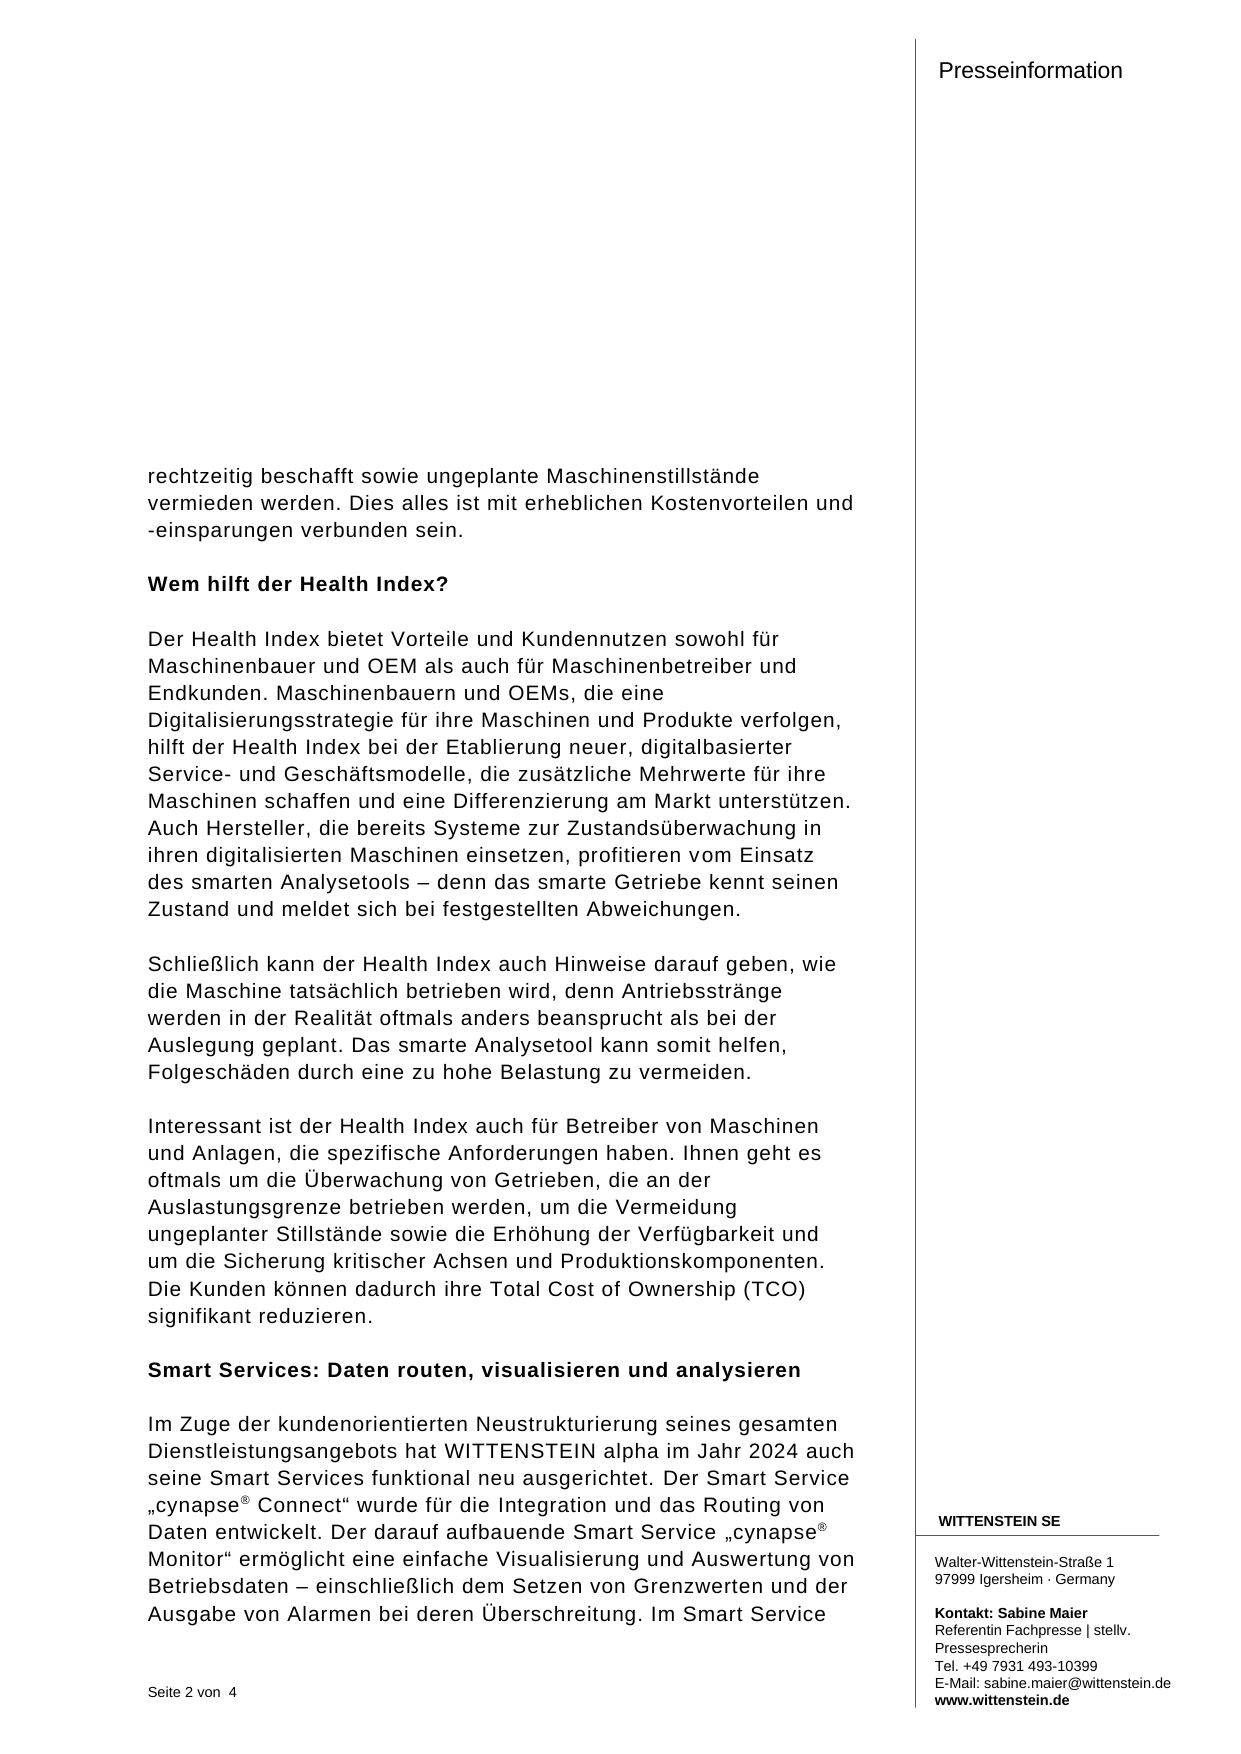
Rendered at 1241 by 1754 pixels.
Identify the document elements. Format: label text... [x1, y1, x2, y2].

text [148, 1410, 856, 1626]
text Wem hilft der Health Index? [148, 570, 856, 597]
text Smart Services: Daten routen, visualisieren und analysieren [148, 1356, 856, 1383]
text Der Health Index bietet Vorteile und Kundennutzen sowohl für Maschinenbauer und OEM als auch für Maschinenbetreiber und Endkunden. Maschinenbauern und OEMs, die eine Digitalisierungsstrategie für ihre Maschinen und Produkte verfolgen, hilft der Health Index bei der Etablierung neuer, digitalbasierter Service- und Geschäftsmodelle, die zusätzliche Mehrwerte für ihre Maschinen schaffen und eine Differenzierung am Markt unterstützen. Auch Hersteller, die bereits Systeme zur Zustandsüberwachung in ihren digitalisierten Maschinen einsetzen, profitieren vom Einsatz des smarten Analysetools – denn das smarte Getriebe kennt seinen Zustand und meldet sich bei festgestellten Abweichungen. [148, 624, 856, 922]
text Schließlich kann der Health Index auch Hinweise darauf geben, wie die Maschine tatsächlich betrieben wird, denn Antriebsstränge werden in der Realität oftmals anders beansprucht als bei der Auslegung geplant. Das smarte Analysetool kann somit helfen, Folgeschäden durch eine zu hohe Belastung zu vermeiden. [148, 949, 856, 1085]
text Interessant ist der Health Index auch für Betreiber von Maschinen und Anlagen, die spezifische Anforderungen haben. Ihnen geht es oftmals um die Überwachung von Getrieben, die an der Auslastungsgrenze betrieben werden, um die Vermeidung ungeplanter Stillstände sowie die Erhöhung der Verfügbarkeit und um die Sicherung kritischer Achsen und Produktionskomponenten. Die Kunden können dadurch ihre Total Cost of Ownership (TCO) signifikant reduzieren. [148, 1112, 856, 1328]
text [148, 462, 856, 543]
